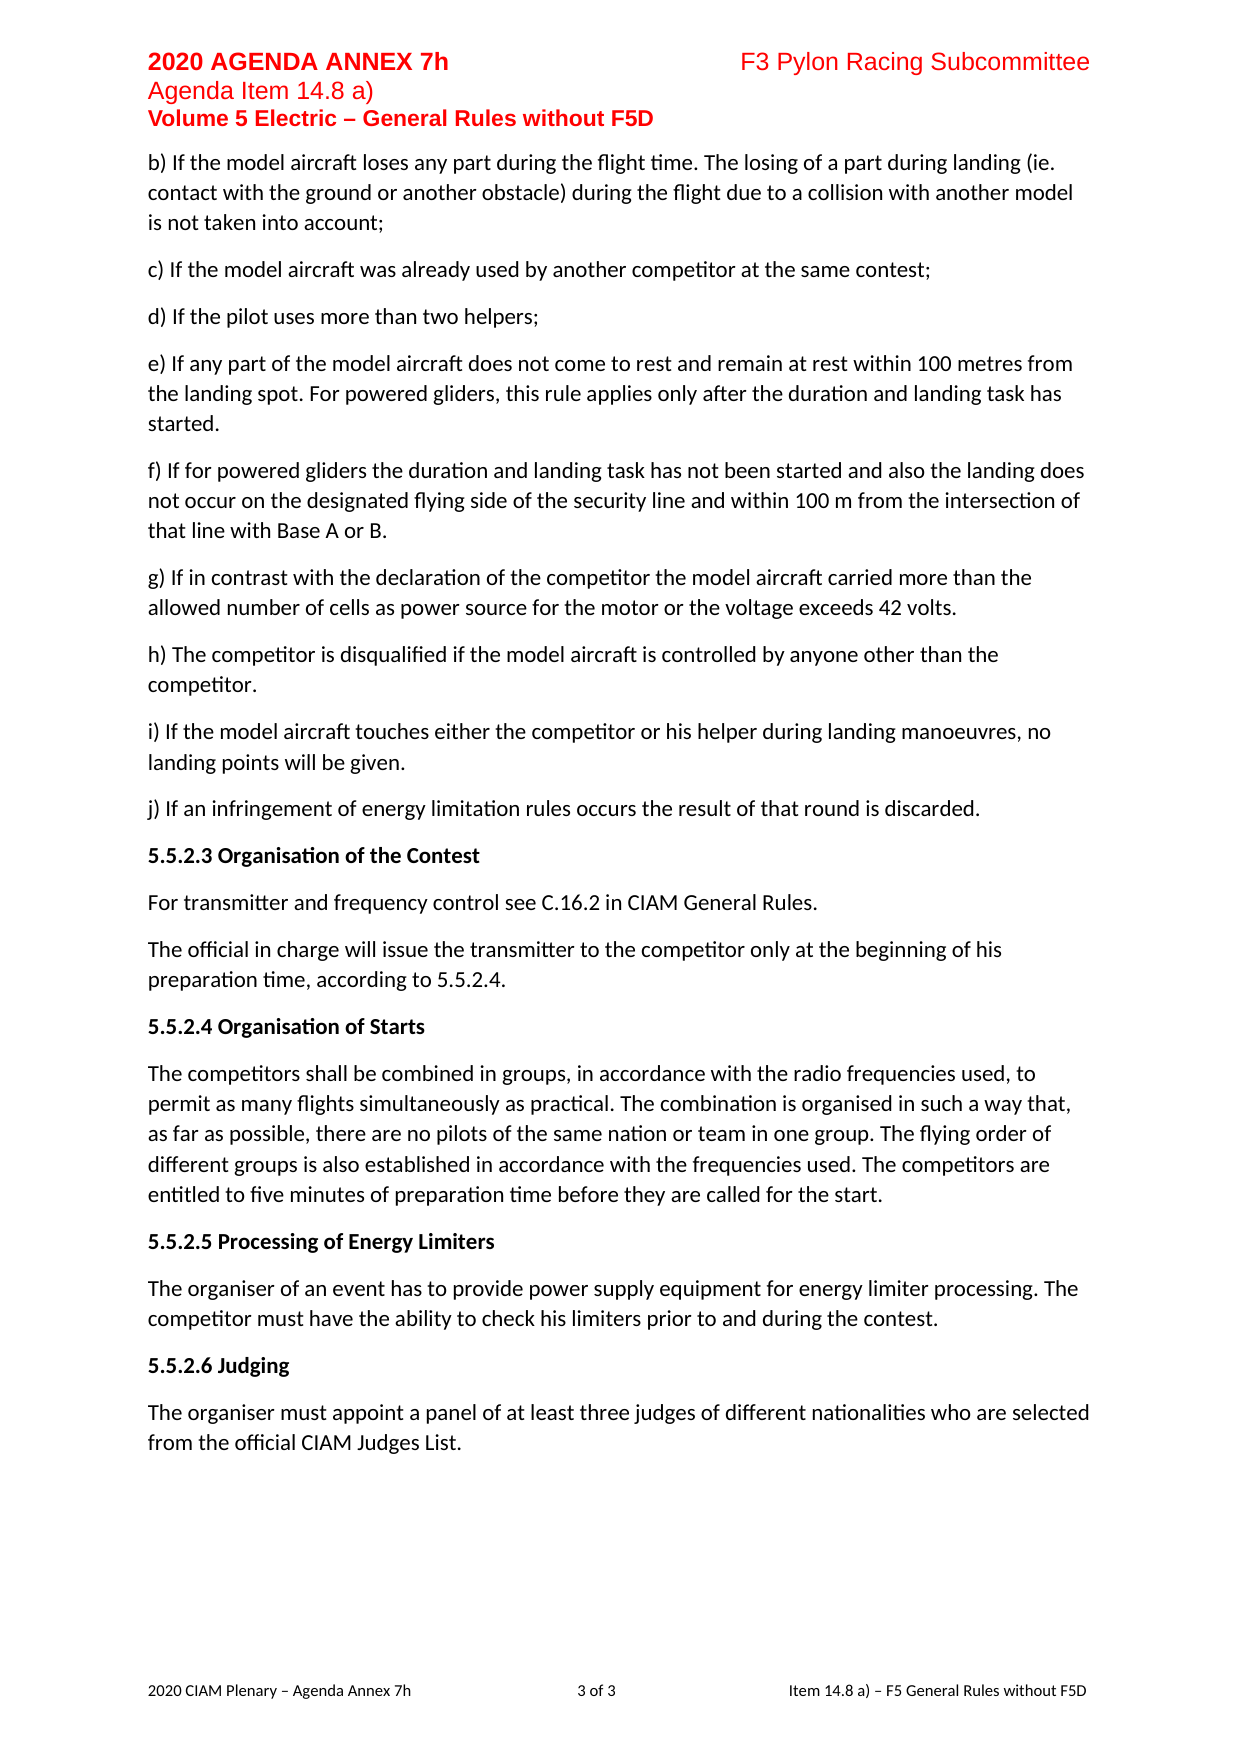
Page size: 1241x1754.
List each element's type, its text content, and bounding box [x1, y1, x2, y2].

text 5.5.2.6 Judging [148, 1351, 1093, 1379]
text The official in charge will issue the transmitter to the competitor only at the beginning of his preparation time, according to 5.5.2.4. [148, 935, 1093, 993]
text h) The competitor is disqualified if the model aircraft is controlled by anyone other than the competitor. [148, 640, 1093, 698]
text f) If for powered gliders the duration and landing task has not been started and also the landing does not occur on the designated flying side of the security line and within 100 m from the intersection of that line with Base A or B. [148, 456, 1093, 544]
text d) If the pilot uses more than two helpers; [148, 302, 1093, 330]
text For transmitter and frequency control see C.16.2 in CIAM General Rules. [148, 888, 1093, 916]
text 5.5.2.3 Organisation of the Contest [148, 841, 1093, 869]
text i) If the model aircraft touches either the competitor or his helper during landing manoeuvres, no landing points will be given. [148, 717, 1093, 776]
text The organiser of an event has to provide power supply equipment for energy limiter processing. The competitor must have the ability to check his limiters prior to and during the contest. [148, 1274, 1093, 1332]
text The organiser must appoint a panel of at least three judges of different nationalities who are selected from the official CIAM Judges List. [148, 1398, 1093, 1456]
text 5.5.2.5 Processing of Energy Limiters [148, 1227, 1093, 1255]
text The competitors shall be combined in groups, in accordance with the radio frequencies used, to permit as many flights simultaneously as practical. The combination is organised in such a way that, as far as possible, there are no pilots of the same nation or team in one group. The flying order of different groups is also established in accordance with the frequencies used. The competitors are entitled to five minutes of preparation time before they are called for the start. [148, 1059, 1093, 1208]
text g) If in contrast with the declaration of the competitor the model aircraft carried more than the allowed number of cells as power source for the motor or the voltage exceeds 42 volts. [148, 563, 1093, 621]
text e) If any part of the model aircraft does not come to rest and remain at rest within 100 metres from the landing spot. For powered gliders, this rule applies only after the duration and landing task has started. [148, 349, 1093, 437]
text j) If an infringement of energy limitation rules occurs the result of that round is discarded. [148, 794, 1093, 822]
text c) If the model aircraft was already used by another competitor at the same contest; [148, 255, 1093, 283]
text 5.5.2.4 Organisation of Starts [148, 1012, 1093, 1040]
text b) If the model aircraft loses any part during the flight time. The losing of a part during landing (ie. contact with the ground or another obstacle) during the flight due to a collision with another model is not taken into account; [148, 148, 1093, 236]
